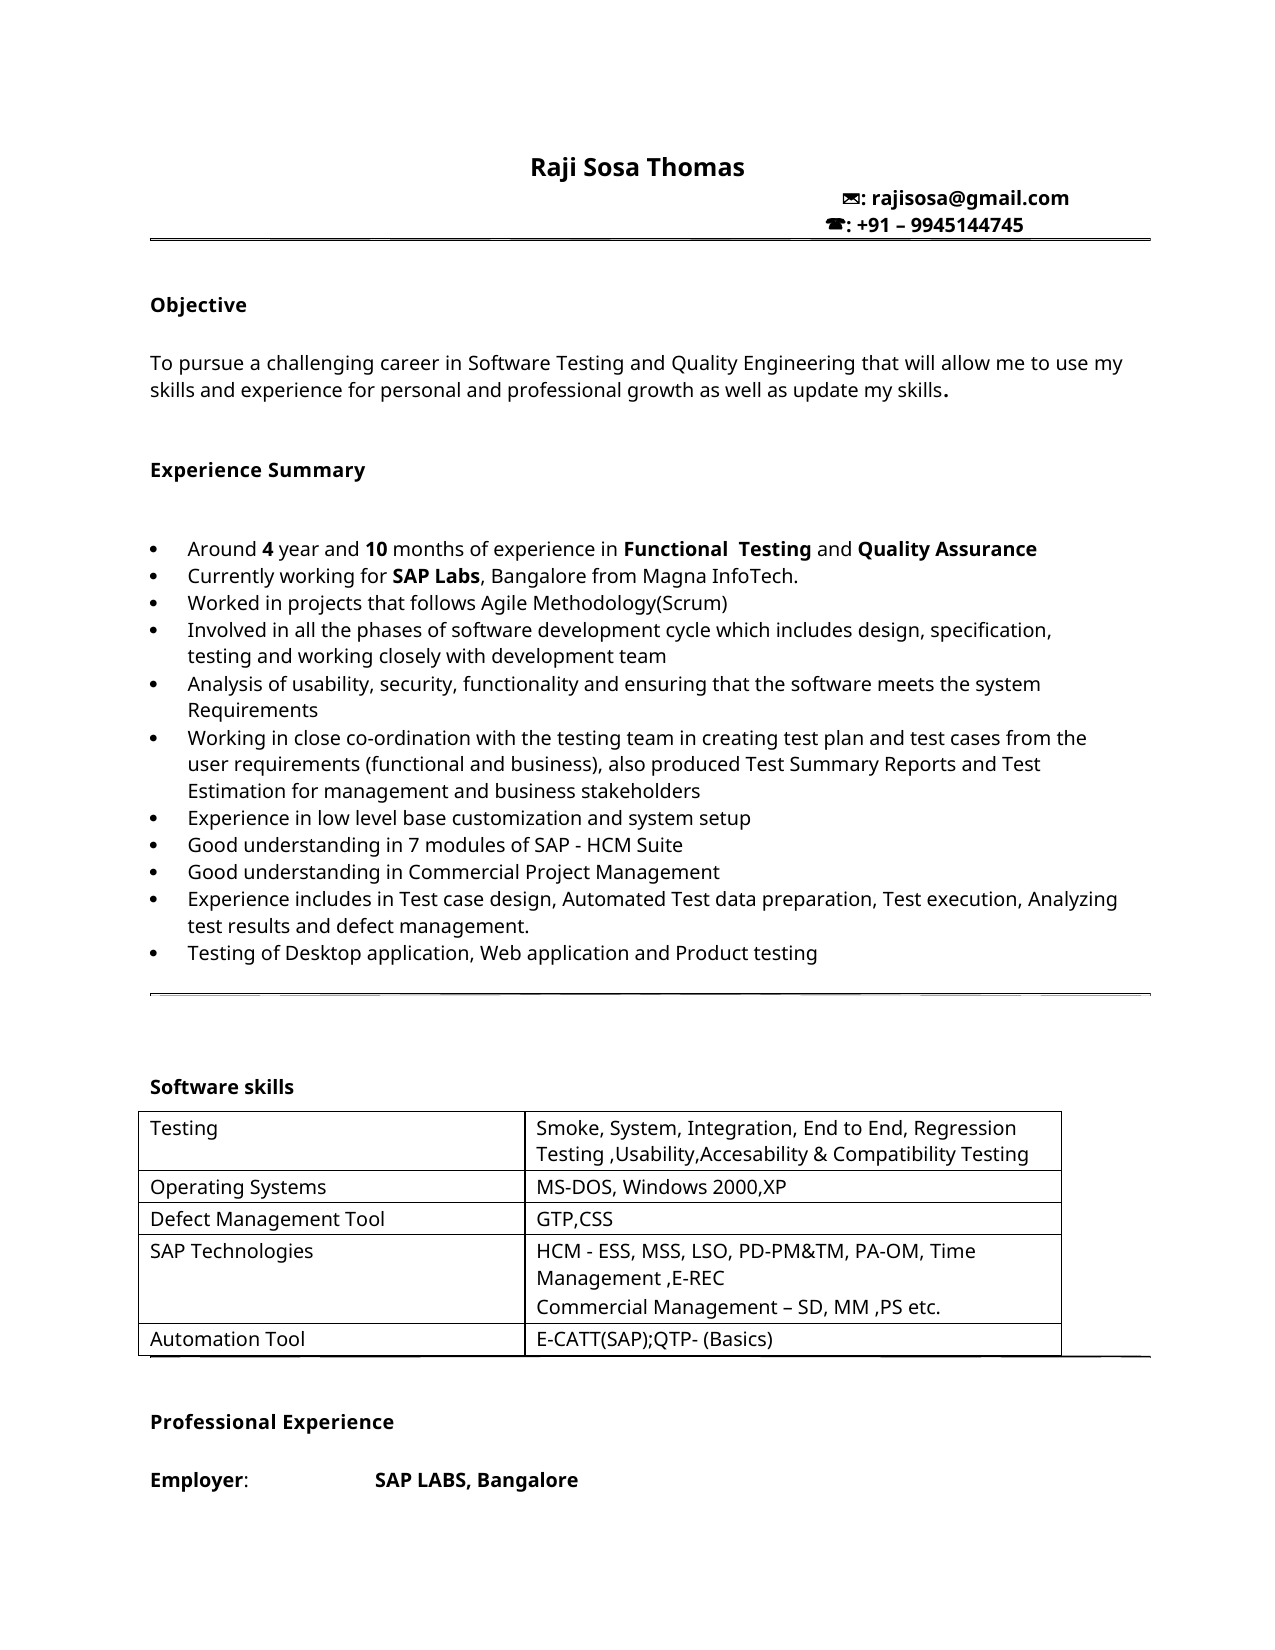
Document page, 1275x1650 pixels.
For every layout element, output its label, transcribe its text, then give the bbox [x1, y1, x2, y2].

list Experience in low level base customization and system setup [150, 805, 1125, 832]
subtitle Software skills [150, 1073, 1125, 1100]
list Testing of Desktop application, Web application and Product testing [150, 939, 1125, 967]
list Experience includes in Test case design, Automated Test data preparation, Test execution, Analyzing test results and defect management. [150, 886, 1125, 939]
table_cell SAP Technologies [139, 1235, 524, 1322]
table_cell E-CATT(SAP);QTP- (Basics) [526, 1324, 1061, 1354]
list Good understanding in Commercial Project Management [150, 859, 1125, 886]
list Worked in projects that follows Agile Methodology(Scrum) [150, 589, 1125, 616]
table_cell Operating Systems [139, 1171, 524, 1202]
list Analysis of usability, security, functionality and ensuring that the software meets the system [150, 670, 1125, 697]
table_cell GTP,CSS [526, 1203, 1061, 1234]
list Good understanding in 7 modules of SAP - HCM Suite [150, 832, 1125, 859]
table_header Testing [139, 1112, 524, 1170]
subtitle Professional Experience [150, 1409, 1125, 1436]
subtitle : +91 – 9945144745 [750, 211, 1125, 238]
text Requirements [187, 697, 1125, 724]
table_cell HCM - ESS, MSS, LSO, PD-PM&TM, PA-OM, Time Management ,E-REC Commercial Management – SD, MM ,PS etc. [526, 1235, 1061, 1322]
subtitle Raji Sosa Thomas [150, 150, 1125, 184]
table_cell Defect Management Tool [139, 1203, 524, 1234]
text testing and working closely with development team [187, 643, 1125, 670]
subtitle : rajisosa@gmail.com [150, 184, 1125, 211]
table_header Smoke, System, Integration, End to End, Regression Testing ,Usability,Accesability & Compatibility Testing [526, 1112, 1061, 1170]
subtitle Experience Summary [150, 456, 1125, 483]
table_cell MS-DOS, Windows 2000,XP [526, 1171, 1061, 1202]
list Around 4 year and 10 months of experience in Functional Testing and Quality Assurance [150, 535, 1125, 562]
text Employer: SAP LABS, Bangalore [150, 1467, 1125, 1493]
list Currently working for SAP Labs, Bangalore from Magna InfoTech. [150, 562, 1125, 589]
list Working in close co-ordination with the testing team in creating test plan and test cases from the user requirements (functional and business), also produced Test Summary Reports and Test Estimation for management and business stakeholders [150, 724, 1125, 805]
subtitle Objective [150, 291, 1125, 318]
table_cell Automation Tool [139, 1324, 524, 1354]
subtitle To pursue a challenging career in Software Testing and Quality Engineering that will allow me to use my skills and experience for personal and professional growth as well as update my skills. [150, 349, 1125, 403]
list Involved in all the phases of software development cycle which includes design, specification, [150, 616, 1125, 643]
